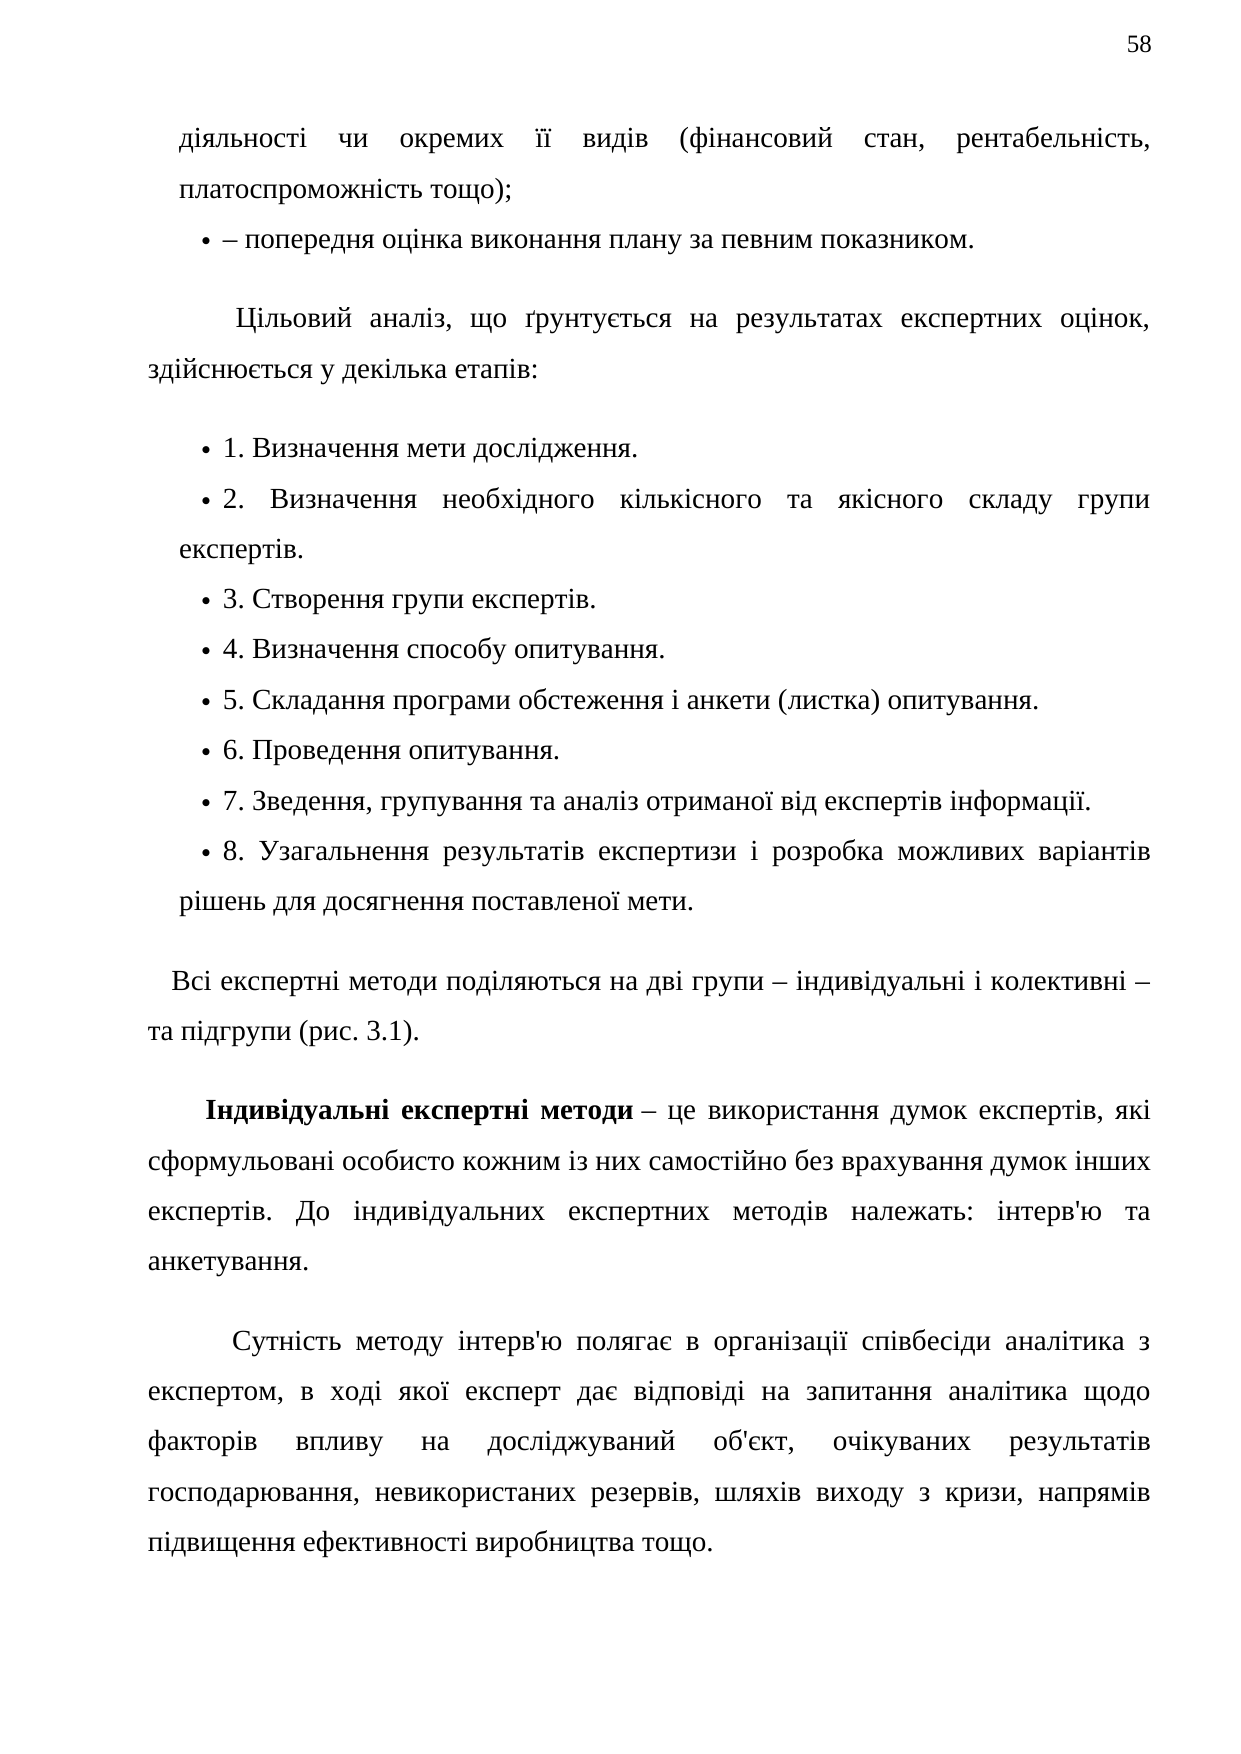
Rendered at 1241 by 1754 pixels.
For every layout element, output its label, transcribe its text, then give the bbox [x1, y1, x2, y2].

list 6. Проведення опитування. [179, 732, 1152, 766]
list 8. Узагальнення результатів експертизи і розробка можливих варіантів рішень для досягнення поставленої мети. [179, 833, 1152, 917]
text Цільовий аналіз, що ґрунтується на результатах експертних оцінок, здійснюється у декілька етапів: [148, 301, 1152, 384]
list 4. Визначення способу опитування. [179, 632, 1152, 665]
text Індивідуальні експертні методи – це використання думок експертів, які сформульовані особисто кожним із них самостійно без врахування думок інших експертів. До індивідуальних експертних методів належать: інтерв'ю та анкетування. [148, 1092, 1152, 1277]
list 3. Створення групи експертів. [179, 581, 1152, 615]
text Всі експертні методи поділяються на дві групи – індивідуальні і колективні – та підгрупи (рис. 3.1). [148, 963, 1152, 1047]
list 1. Визначення мети дослідження. [179, 430, 1152, 464]
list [179, 121, 1152, 204]
list 7. Зведення, групування та аналіз отриманої від експертів інформації. [179, 783, 1152, 816]
list 5. Складання програми обстеження і анкети (листка) опитування. [179, 682, 1152, 716]
list 2. Визначення необхідного кількісного та якісного складу групи експертів. [179, 481, 1152, 564]
text Сутність методу інтерв'ю полягає в організації співбесіди аналітика з експертом, в ході якої експерт дає відповіді на запитання аналітика щодо факторів впливу на досліджуваний об'єкт, очікуваних результатів господарювання, невикористаних резервів, шляхів виходу з кризи, напрямів підвищення ефективності виробництва тощо. [148, 1323, 1152, 1558]
list – попередня оцінка виконання плану за певним показником. [179, 221, 1152, 255]
